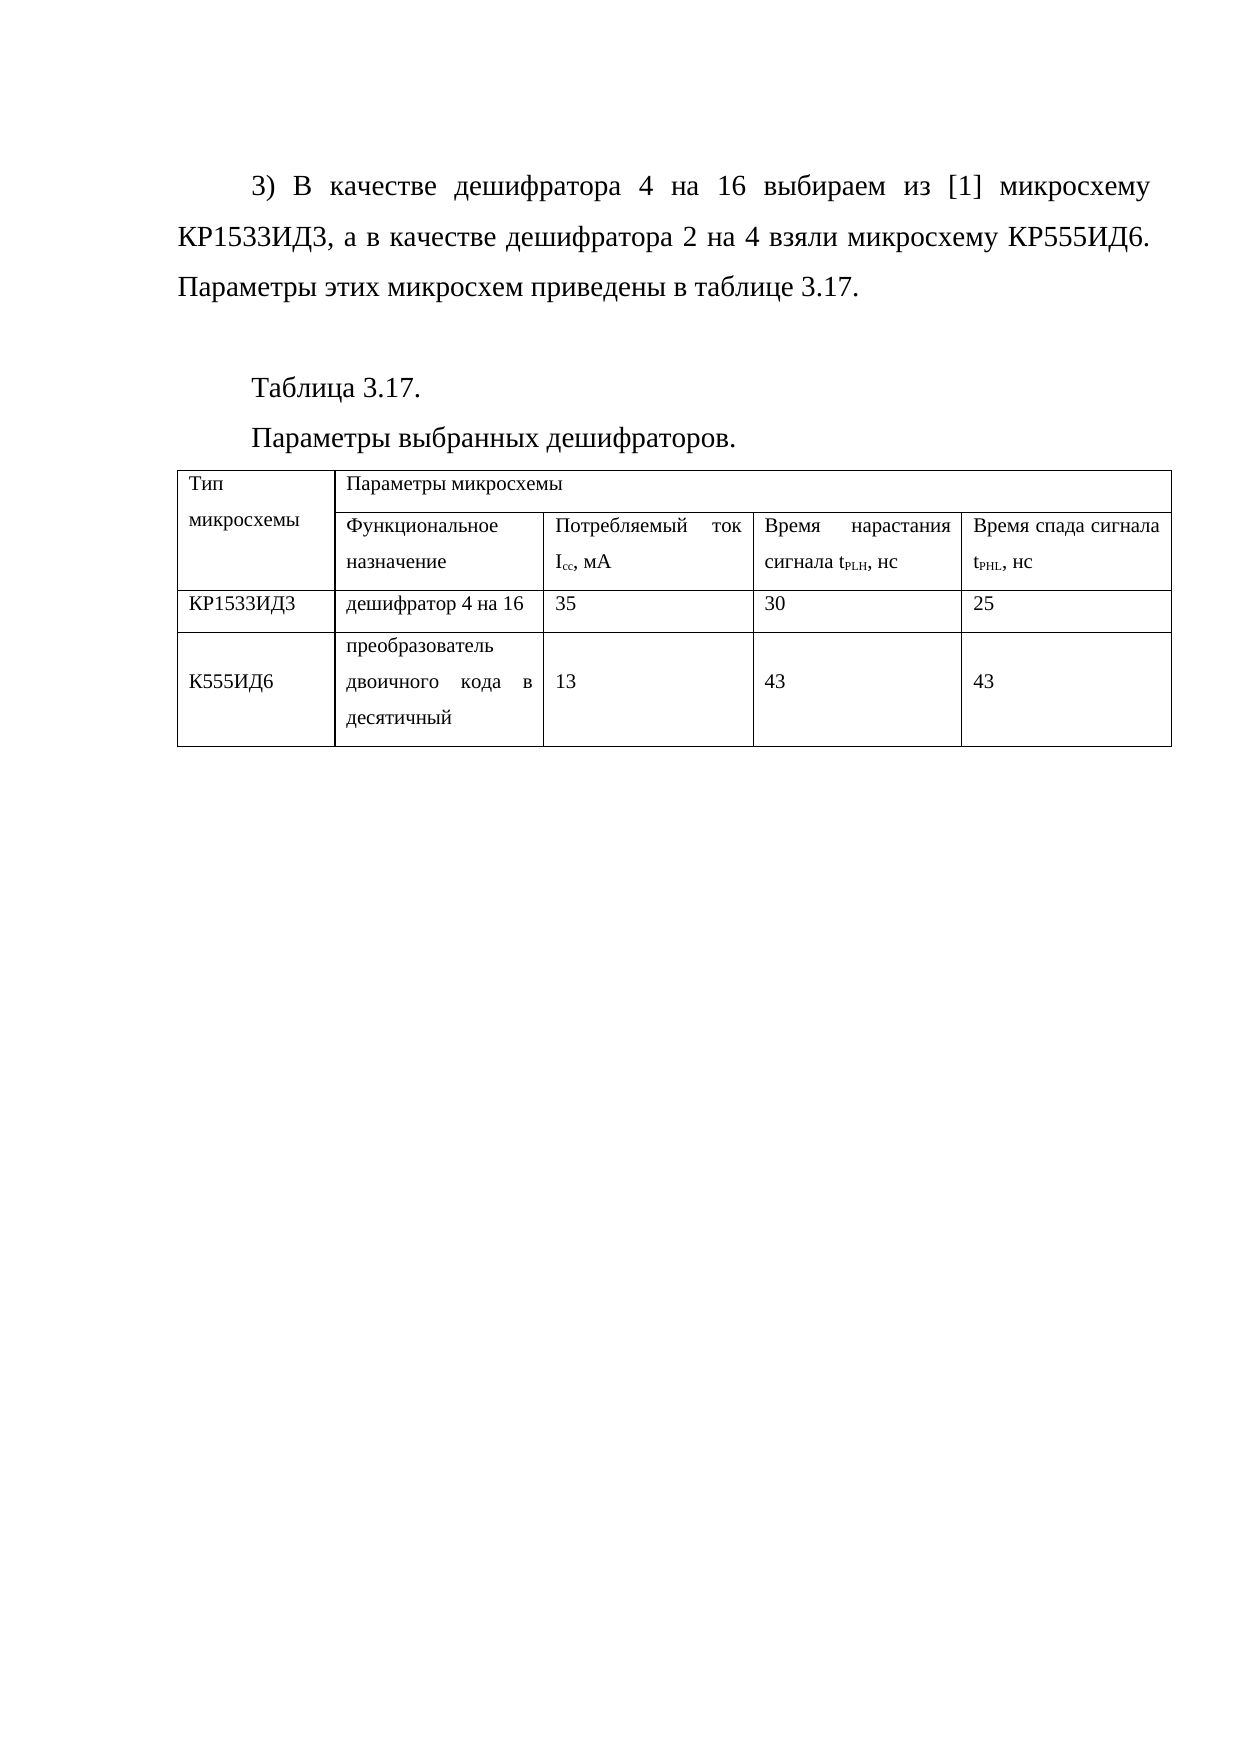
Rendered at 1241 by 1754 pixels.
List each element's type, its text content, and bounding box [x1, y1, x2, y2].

table_header Параметры микросхемы [336, 471, 1171, 512]
table_cell Время нарастания сигнала tPLH, нс [754, 513, 961, 590]
table_cell 43 [962, 633, 1171, 746]
text Параметры выбранных дешифраторов. [177, 420, 1152, 453]
text Таблица 3.17. [177, 370, 1152, 403]
table_header Тип микросхемы [178, 471, 334, 590]
table_cell дешифратор 4 на 16 [336, 591, 543, 632]
table_cell 25 [962, 591, 1171, 632]
table_cell 30 [754, 591, 961, 632]
table_cell Время спада сигнала tPHL, нс [962, 513, 1171, 590]
text 3) В качестве дешифратора 4 на 16 выбираем из [1] микросхему КР1533ИД3, а в качестве дешифратора 2 на 4 взяли микросхему КР555ИД6. Параметры этих микросхем приведены в таблице 3.17. [177, 168, 1152, 303]
table_cell КР1533ИД3 [178, 591, 334, 632]
table_cell К555ИД6 [178, 633, 334, 746]
table_cell 43 [754, 633, 961, 746]
table_cell преобразователь двоичного кода в десятичный [336, 633, 543, 746]
table_cell 13 [544, 633, 753, 746]
table_cell Потребляемый ток Icc, мА [544, 513, 753, 590]
table_cell 35 [544, 591, 753, 632]
table_cell Функциональное назначение [336, 513, 543, 590]
